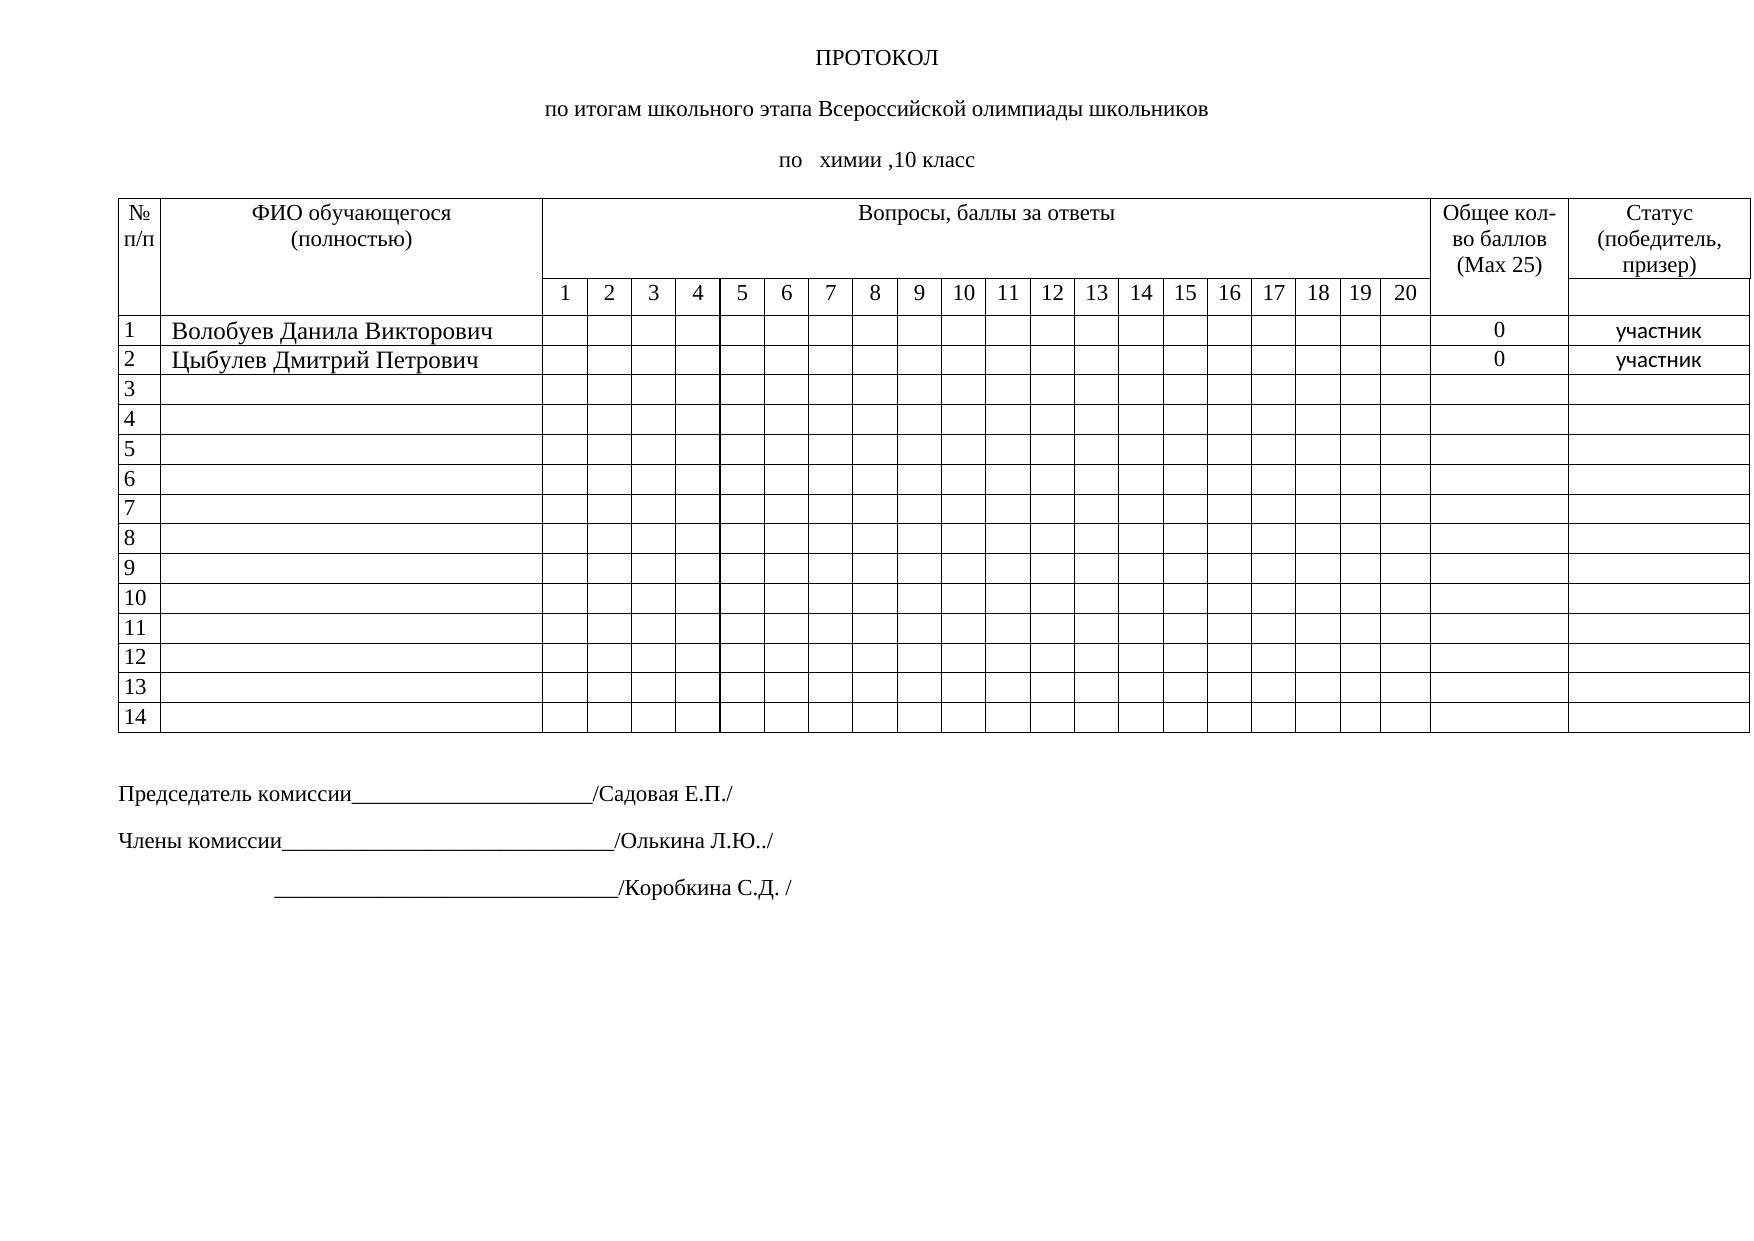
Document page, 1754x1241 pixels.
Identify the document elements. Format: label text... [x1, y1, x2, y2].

table_cell 0 [1431, 316, 1568, 344]
table_cell 8 [119, 524, 160, 553]
table_cell [1075, 405, 1118, 434]
table_cell [588, 316, 631, 344]
table_cell 18 [1296, 279, 1340, 315]
table_cell [161, 435, 542, 464]
table_cell [898, 703, 941, 732]
table_cell [721, 524, 764, 553]
table_cell [1119, 316, 1163, 344]
table_cell [1569, 554, 1749, 583]
table_cell [161, 584, 542, 613]
table_cell [986, 703, 1030, 732]
table_cell 19 [1341, 279, 1380, 315]
table_cell [1431, 524, 1568, 553]
table_cell [676, 703, 719, 732]
table_cell [1381, 495, 1430, 523]
table_cell [853, 584, 897, 613]
table_cell [1119, 584, 1163, 613]
table_cell 7 [119, 495, 160, 523]
table_cell [1075, 346, 1118, 374]
table_cell [765, 614, 808, 642]
table_cell [986, 405, 1030, 434]
table_cell [1164, 644, 1207, 672]
table_cell [1296, 554, 1340, 583]
table_cell [1075, 554, 1118, 583]
table_cell [543, 584, 587, 613]
table_cell [1296, 614, 1340, 642]
table_cell [721, 495, 764, 523]
text Члены комиссии_____________________________/Олькина Л.Ю../ [118, 827, 1636, 853]
table_cell [942, 584, 985, 613]
table_cell [676, 346, 719, 374]
table_cell [1341, 346, 1380, 374]
table_cell [1381, 554, 1430, 583]
table_cell [1208, 554, 1251, 583]
table_cell [161, 673, 542, 702]
table_cell [1431, 375, 1568, 404]
table_cell участник [1569, 346, 1749, 374]
table_cell 17 [1252, 279, 1295, 315]
table_cell [632, 554, 675, 583]
table_cell [1431, 644, 1568, 672]
table_cell [765, 495, 808, 523]
table_cell [853, 554, 897, 583]
table_cell [1119, 614, 1163, 642]
table_cell [986, 435, 1030, 464]
table_cell [1431, 405, 1568, 434]
table_cell 13 [119, 673, 160, 702]
table_cell [898, 554, 941, 583]
table_cell 4 [676, 279, 719, 315]
table_cell 14 [1119, 279, 1163, 315]
table_cell [1341, 465, 1380, 493]
table_cell [1381, 405, 1430, 434]
table_cell [1164, 673, 1207, 702]
table_cell [676, 524, 719, 553]
table_cell [1252, 465, 1295, 493]
table_cell [161, 554, 542, 583]
table_cell [1431, 465, 1568, 493]
table_cell [1208, 465, 1251, 493]
table_cell [1031, 316, 1074, 344]
table_cell [809, 435, 852, 464]
table_cell 10 [942, 279, 985, 315]
table_cell [1031, 584, 1074, 613]
table_cell [1431, 703, 1568, 732]
table_cell [1341, 524, 1380, 553]
table_cell [161, 375, 542, 404]
table_cell [1296, 584, 1340, 613]
table_cell [721, 435, 764, 464]
table_cell [809, 644, 852, 672]
table_cell 16 [1208, 279, 1251, 315]
table_cell Волобуев Данила Викторович [161, 316, 542, 344]
table_cell 20 [1381, 279, 1430, 315]
table_cell [1164, 524, 1207, 553]
table_cell [853, 703, 897, 732]
table_cell [853, 435, 897, 464]
table_cell [1381, 375, 1430, 404]
table_cell [1341, 584, 1380, 613]
table_cell [632, 644, 675, 672]
table_cell [809, 346, 852, 374]
table_cell [1119, 495, 1163, 523]
table_cell [765, 465, 808, 493]
table_cell [1252, 524, 1295, 553]
table_cell [543, 703, 587, 732]
table_cell [543, 495, 587, 523]
table_cell [1119, 524, 1163, 553]
table_cell [1381, 524, 1430, 553]
table_cell [543, 346, 587, 374]
text ПРОТОКОЛ [118, 44, 1636, 71]
table_cell [543, 316, 587, 344]
table_cell [809, 524, 852, 553]
table_cell [898, 644, 941, 672]
table_cell [632, 435, 675, 464]
table_cell 2 [119, 346, 160, 374]
table_cell [1208, 673, 1251, 702]
table_cell [1164, 465, 1207, 493]
table_cell [1341, 375, 1380, 404]
table_cell [986, 524, 1030, 553]
table_cell [1296, 316, 1340, 344]
table_cell [1341, 405, 1380, 434]
table_cell 4 [119, 405, 160, 434]
table_cell [1075, 584, 1118, 613]
table_cell [1119, 644, 1163, 672]
table_cell [898, 465, 941, 493]
table_cell [1381, 316, 1430, 344]
table_cell [986, 346, 1030, 374]
table_cell [721, 554, 764, 583]
table_cell [1075, 316, 1118, 344]
table_cell [942, 346, 985, 374]
table_cell [853, 524, 897, 553]
table_header ФИО обучающегося (полностью) [161, 199, 542, 315]
text Председатель комиссии_____________________/Садовая Е.П./ [118, 780, 1636, 806]
table_cell [809, 495, 852, 523]
table_cell [898, 524, 941, 553]
table_cell [1431, 673, 1568, 702]
table_cell [898, 673, 941, 702]
table_cell [1296, 524, 1340, 553]
table_cell [809, 465, 852, 493]
table_cell [853, 644, 897, 672]
table_cell [809, 375, 852, 404]
table_cell [1252, 405, 1295, 434]
table_cell 8 [853, 279, 897, 315]
table_cell участник [1569, 316, 1749, 344]
table_cell [1208, 435, 1251, 464]
table_cell [765, 346, 808, 374]
table_cell [898, 614, 941, 642]
table_cell 0 [1431, 346, 1568, 374]
table_cell [588, 524, 631, 553]
table_cell 7 [809, 279, 852, 315]
table_cell [632, 524, 675, 553]
table_cell [1296, 375, 1340, 404]
table_cell [1031, 405, 1074, 434]
table_cell [898, 435, 941, 464]
table_cell [1208, 346, 1251, 374]
table_cell [588, 673, 631, 702]
table_cell [986, 584, 1030, 613]
table_cell [1569, 644, 1749, 672]
table_cell [1569, 524, 1749, 553]
table_cell [1296, 703, 1340, 732]
table_cell [1164, 703, 1207, 732]
table_cell [161, 644, 542, 672]
table_cell [1431, 495, 1568, 523]
table_cell [1031, 644, 1074, 672]
table_cell [1381, 465, 1430, 493]
table_cell [1252, 614, 1295, 642]
table_cell [588, 375, 631, 404]
table_cell [543, 435, 587, 464]
table_cell [898, 346, 941, 374]
table_cell [676, 465, 719, 493]
table_cell [1381, 644, 1430, 672]
table_cell [1031, 673, 1074, 702]
table_cell [1164, 614, 1207, 642]
table_cell [161, 703, 542, 732]
table_cell 9 [898, 279, 941, 315]
table_cell [1252, 435, 1295, 464]
table_cell [1296, 346, 1340, 374]
table_cell [942, 375, 985, 404]
table_cell [765, 316, 808, 344]
table_cell [765, 673, 808, 702]
table_cell [942, 703, 985, 732]
table_cell [1252, 375, 1295, 404]
table_cell [1431, 614, 1568, 642]
table_cell 3 [632, 279, 675, 315]
table_cell 11 [986, 279, 1030, 315]
table_cell [942, 673, 985, 702]
table_cell [632, 465, 675, 493]
table_cell [1119, 673, 1163, 702]
table_cell [853, 316, 897, 344]
table_cell [632, 673, 675, 702]
table_cell [1381, 346, 1430, 374]
table_cell [632, 495, 675, 523]
table_cell [986, 316, 1030, 344]
table_cell [942, 554, 985, 583]
table_cell [1075, 435, 1118, 464]
table_cell [721, 346, 764, 374]
table_cell [1119, 405, 1163, 434]
table_cell [161, 465, 542, 493]
table_cell [1031, 375, 1074, 404]
table_cell [853, 673, 897, 702]
table_cell [942, 465, 985, 493]
table_cell [986, 614, 1030, 642]
table_cell [1075, 465, 1118, 493]
table_cell [1431, 435, 1568, 464]
table_header Статус (победитель, призер) [1569, 199, 1750, 278]
table_cell [1208, 614, 1251, 642]
table_cell [1569, 703, 1749, 732]
table_cell [853, 495, 897, 523]
table_cell [1252, 673, 1295, 702]
table_cell [809, 584, 852, 613]
table_cell [1569, 405, 1749, 434]
table_cell [676, 495, 719, 523]
table_cell [588, 584, 631, 613]
table_cell [853, 614, 897, 642]
text по итогам школьного этапа Всероссийской олимпиады школьников [118, 95, 1636, 122]
table_cell [1119, 375, 1163, 404]
table_cell [588, 703, 631, 732]
table_cell [1164, 375, 1207, 404]
table_cell [1569, 584, 1749, 613]
table_cell [588, 435, 631, 464]
table_cell 5 [721, 279, 764, 315]
table_cell [1431, 554, 1568, 583]
table_cell [1075, 375, 1118, 404]
table_cell [1569, 279, 1749, 315]
table_cell [1208, 375, 1251, 404]
table_cell [765, 554, 808, 583]
table_cell [721, 375, 764, 404]
table_cell [1031, 614, 1074, 642]
table_cell [1341, 495, 1380, 523]
table_cell 12 [1031, 279, 1074, 315]
table_cell [1569, 465, 1749, 493]
table_cell [1381, 614, 1430, 642]
table_cell [986, 673, 1030, 702]
table_cell [1296, 495, 1340, 523]
table_cell [1296, 435, 1340, 464]
table_cell 9 [119, 554, 160, 583]
table_cell [898, 584, 941, 613]
table_cell [1031, 346, 1074, 374]
table_cell [986, 495, 1030, 523]
table_cell [1164, 435, 1207, 464]
table_cell [1075, 644, 1118, 672]
table_cell [942, 614, 985, 642]
table_cell [1075, 703, 1118, 732]
table_cell [543, 465, 587, 493]
table_cell [809, 703, 852, 732]
table_cell Цыбулев Дмитрий Петрович [161, 346, 542, 374]
table_cell [1164, 554, 1207, 583]
table_cell [632, 405, 675, 434]
table_cell 3 [119, 375, 160, 404]
table_cell [1075, 673, 1118, 702]
table_cell [543, 524, 587, 553]
table_cell [543, 673, 587, 702]
table_cell [1031, 465, 1074, 493]
table_cell [1252, 703, 1295, 732]
table_cell [1569, 435, 1749, 464]
table_cell [1164, 346, 1207, 374]
table_cell [1208, 524, 1251, 553]
text ______________________________/Коробкина С.Д. / [118, 874, 1636, 901]
table_cell [986, 644, 1030, 672]
table_cell [161, 614, 542, 642]
table_cell [721, 614, 764, 642]
table_cell [898, 375, 941, 404]
table_cell [676, 375, 719, 404]
table_cell [1569, 614, 1749, 642]
table_cell [721, 644, 764, 672]
table_cell [543, 554, 587, 583]
table_cell [1031, 524, 1074, 553]
table_cell [1031, 435, 1074, 464]
table_cell [161, 405, 542, 434]
table_cell [1208, 584, 1251, 613]
table_cell [588, 554, 631, 583]
table_cell [765, 703, 808, 732]
table_cell [1341, 673, 1380, 702]
table_cell [1208, 703, 1251, 732]
table_cell 2 [588, 279, 631, 315]
table_cell [1341, 554, 1380, 583]
table_cell [1381, 673, 1430, 702]
table_cell [765, 644, 808, 672]
table_cell [1119, 435, 1163, 464]
table_cell [721, 316, 764, 344]
table_cell [1341, 435, 1380, 464]
table_cell [898, 316, 941, 344]
table_cell [588, 405, 631, 434]
table_cell [1569, 495, 1749, 523]
table_cell [1119, 346, 1163, 374]
table_cell [676, 405, 719, 434]
table_cell [1252, 644, 1295, 672]
table_cell [1119, 465, 1163, 493]
table_cell [588, 346, 631, 374]
table_cell 6 [765, 279, 808, 315]
table_cell [543, 375, 587, 404]
table_cell [676, 554, 719, 583]
table_cell 14 [119, 703, 160, 732]
table_cell [676, 614, 719, 642]
table_cell [853, 375, 897, 404]
table_cell [1119, 554, 1163, 583]
table_cell [588, 644, 631, 672]
table_cell [986, 375, 1030, 404]
table_cell [765, 524, 808, 553]
table_cell [1381, 435, 1430, 464]
table_cell [1296, 673, 1340, 702]
table_cell [1164, 405, 1207, 434]
table_cell [161, 524, 542, 553]
table_cell [632, 703, 675, 732]
table_cell [898, 405, 941, 434]
table_cell [809, 554, 852, 583]
table_cell [632, 584, 675, 613]
table_cell [1252, 584, 1295, 613]
table_cell [765, 584, 808, 613]
table_cell [721, 703, 764, 732]
table_cell [942, 405, 985, 434]
table_cell [588, 614, 631, 642]
text по химии ,10 класс [118, 146, 1636, 173]
table_cell [1341, 316, 1380, 344]
table_cell [809, 316, 852, 344]
table_cell [1296, 465, 1340, 493]
table_cell [632, 614, 675, 642]
table_cell [1341, 703, 1380, 732]
table_cell [1075, 614, 1118, 642]
table_cell [809, 614, 852, 642]
table_cell [1164, 584, 1207, 613]
table_cell [1296, 405, 1340, 434]
table_cell 10 [119, 584, 160, 613]
table_cell [853, 405, 897, 434]
table_cell [721, 465, 764, 493]
table_cell [676, 673, 719, 702]
table_cell [632, 375, 675, 404]
table_cell [853, 346, 897, 374]
table_cell [161, 495, 542, 523]
table_cell 5 [119, 435, 160, 464]
table_cell [1381, 584, 1430, 613]
table_cell [765, 375, 808, 404]
table_cell [986, 554, 1030, 583]
table_cell [543, 614, 587, 642]
table_cell 15 [1164, 279, 1207, 315]
table_cell [1164, 316, 1207, 344]
table_cell [1569, 375, 1749, 404]
table_cell [765, 405, 808, 434]
table_cell [721, 584, 764, 613]
table_cell 13 [1075, 279, 1118, 315]
table_cell [942, 495, 985, 523]
table_cell [765, 435, 808, 464]
table_cell [809, 673, 852, 702]
table_cell [1075, 495, 1118, 523]
table_cell [676, 316, 719, 344]
table_cell [809, 405, 852, 434]
table_cell [632, 346, 675, 374]
table_cell [1252, 554, 1295, 583]
table_cell [543, 644, 587, 672]
table_cell [1569, 673, 1749, 702]
table_cell [1296, 644, 1340, 672]
table_cell [942, 524, 985, 553]
table_cell [721, 673, 764, 702]
table_cell [1208, 316, 1251, 344]
table_cell [588, 465, 631, 493]
table_cell [1031, 495, 1074, 523]
table_cell [986, 465, 1030, 493]
table_header № п/п [119, 199, 160, 315]
table_cell 1 [119, 316, 160, 344]
table_cell [1341, 644, 1380, 672]
table_cell [721, 405, 764, 434]
table_cell [1208, 495, 1251, 523]
table_cell [1431, 584, 1568, 613]
table_header Вопросы, баллы за ответы [543, 199, 1430, 278]
table_cell [676, 435, 719, 464]
table_cell [588, 495, 631, 523]
table_cell 12 [119, 644, 160, 672]
table_cell 1 [543, 279, 587, 315]
table_cell 6 [119, 465, 160, 493]
table_cell [1208, 405, 1251, 434]
table_cell [676, 644, 719, 672]
table_cell [898, 495, 941, 523]
table_cell [1031, 703, 1074, 732]
table_cell [632, 316, 675, 344]
table_cell [942, 644, 985, 672]
table_cell [1252, 346, 1295, 374]
table_cell [1119, 703, 1163, 732]
table_header Общее кол-во баллов (Max 25) [1431, 199, 1568, 315]
table_cell [543, 405, 587, 434]
table_cell [676, 584, 719, 613]
table_cell [853, 465, 897, 493]
table_cell [1208, 644, 1251, 672]
table_cell 11 [119, 614, 160, 642]
table_cell [1252, 316, 1295, 344]
table_cell [1164, 495, 1207, 523]
table_cell [1075, 524, 1118, 553]
table_cell [1341, 614, 1380, 642]
table_cell [1252, 495, 1295, 523]
table_cell [1381, 703, 1430, 732]
table_cell [942, 435, 985, 464]
table_cell [942, 316, 985, 344]
table_cell [1031, 554, 1074, 583]
